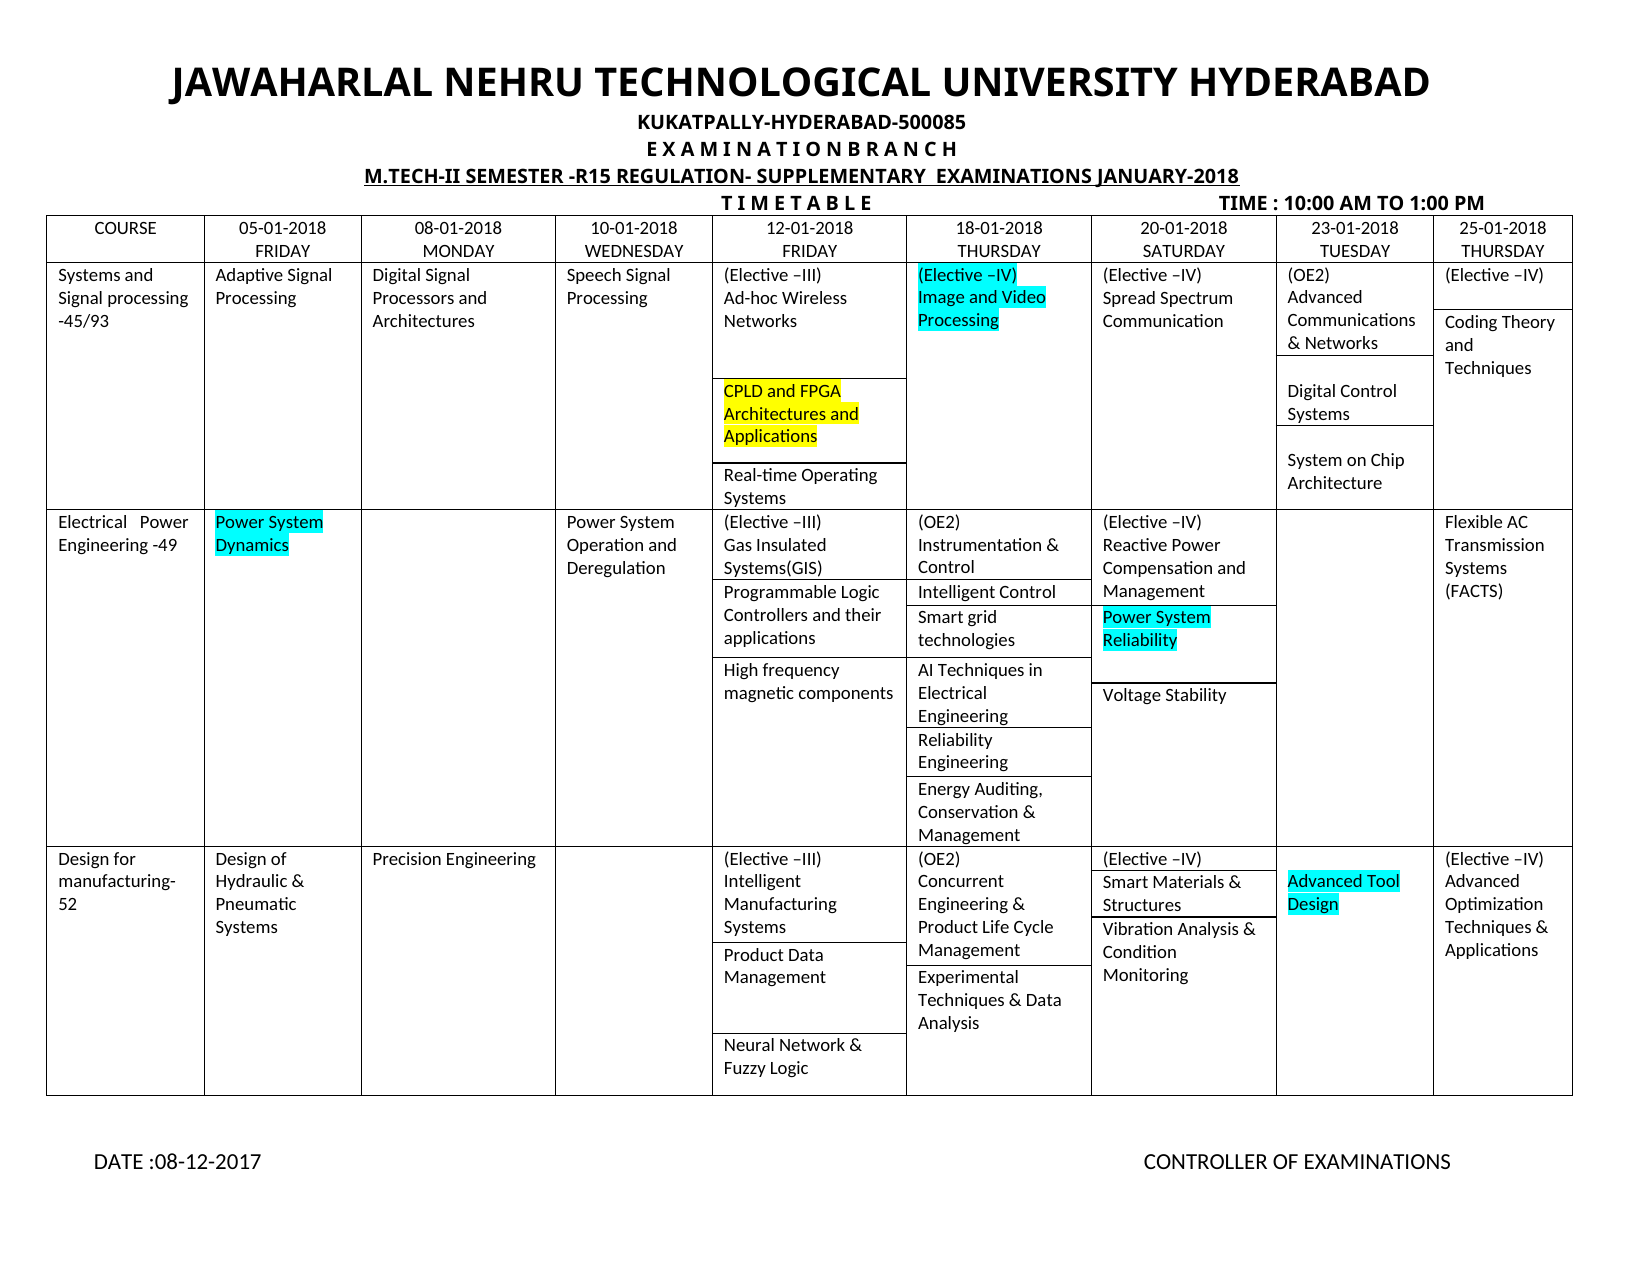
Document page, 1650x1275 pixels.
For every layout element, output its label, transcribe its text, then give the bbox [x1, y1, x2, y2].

table_cell Advanced Tool Design [1277, 847, 1433, 1094]
table_cell [1277, 510, 1433, 846]
table_cell Experimental Techniques & Data Analysis [907, 966, 1091, 1094]
table_cell (Elective –IV) [1434, 263, 1572, 309]
table_cell Design of Hydraulic & Pneumatic Systems [205, 847, 361, 1094]
table_cell (Elective –IV) Image and Video Processing [907, 263, 1091, 509]
table_cell Speech Signal Processing [556, 263, 712, 509]
text T I M E T A B L E TIME : 10:00 AM TO 1:00 PM [721, 189, 1584, 215]
table_cell Power System Reliability [1092, 606, 1276, 682]
table_cell Digital Signal Processors and Architectures [362, 263, 555, 509]
table_cell Coding Theory and Techniques [1434, 310, 1572, 509]
table_cell Digital Control Systems [1277, 356, 1433, 424]
table_cell Design for manufacturing-52 [47, 847, 204, 1094]
table_header 20-01-2018 SATURDAY [1092, 216, 1276, 262]
table_cell Power System Dynamics [205, 510, 361, 846]
table_cell High frequency magnetic components [713, 658, 906, 846]
table_cell (OE2) Instrumentation & Control [907, 510, 1091, 579]
text JAWAHARLAL NEHRU TECHNOLOGICAL UNIVERSITY HYDERABAD [19, 54, 1584, 108]
table_header COURSE [47, 216, 204, 262]
table_cell Programmable Logic Controllers and their applications [713, 580, 906, 657]
table_cell Power System Operation and Deregulation [556, 510, 712, 846]
table_cell (Elective –IV) Advanced Optimization Techniques & Applications [1434, 847, 1572, 1094]
text M.TECH-II SEMESTER -R15 REGULATION- SUPPLEMENTARY EXAMINATIONS JANUARY-2018 [19, 162, 1584, 189]
table_cell Reliability Engineering [907, 728, 1091, 776]
table_header 23-01-2018 TUESDAY [1277, 216, 1433, 262]
text DATE :08-12-2017 CONTROLLER OF EXAMINATIONS [19, 1137, 1584, 1178]
table_cell (Elective –IV) Reactive Power Compensation and Management [1092, 510, 1276, 604]
table_cell (Elective –IV) [1092, 847, 1276, 869]
table_cell Intelligent Control [907, 580, 1091, 604]
table_cell Vibration Analysis & Condition Monitoring [1092, 918, 1276, 1094]
table_header 08-01-2018 MONDAY [362, 216, 555, 262]
text E X A M I N A T I O N B R A N C H [19, 135, 1584, 162]
table_cell Electrical Power Engineering -49 [47, 510, 204, 846]
table_header 05-01-2018 FRIDAY [205, 216, 361, 262]
table_cell (OE2) Advanced Communications & Networks [1277, 263, 1433, 355]
table_cell Product Data Management [713, 943, 906, 1033]
table_header 25-01-2018 THURSDAY [1434, 216, 1572, 262]
table_cell AI Techniques in Electrical Engineering [907, 658, 1091, 727]
table_header 12-01-2018 FRIDAY [713, 216, 906, 262]
text KUKATPALLY-HYDERABAD-500085 [19, 108, 1584, 135]
table_cell Flexible AC Transmission Systems (FACTS) [1434, 510, 1572, 846]
table_cell Smart Materials & Structures [1092, 871, 1276, 916]
table_cell Systems and Signal processing -45/93 [47, 263, 204, 509]
table_header 10-01-2018 WEDNESDAY [556, 216, 712, 262]
table_cell Energy Auditing, Conservation & Management [907, 777, 1091, 846]
table_cell Real-time Operating Systems [713, 464, 906, 509]
table_header 18-01-2018 THURSDAY [907, 216, 1091, 262]
table_cell Voltage Stability [1092, 684, 1276, 846]
table_cell (Elective –III) Ad-hoc Wireless Networks [713, 263, 906, 378]
table_cell CPLD and FPGA Architectures and Applications [713, 379, 906, 462]
table_cell Precision Engineering [362, 847, 555, 1094]
table_cell Neural Network & Fuzzy Logic [713, 1034, 906, 1094]
table_cell (OE2) Concurrent Engineering & Product Life Cycle Management [907, 847, 1091, 965]
table_cell Adaptive Signal Processing [205, 263, 361, 509]
table_cell (Elective –III) Gas Insulated Systems(GIS) [713, 510, 906, 579]
table_cell [556, 847, 712, 1094]
table_cell Smart grid technologies [907, 606, 1091, 657]
table_cell (Elective –III) Intelligent Manufacturing Systems [713, 847, 906, 942]
table_cell System on Chip Architecture [1277, 426, 1433, 509]
table_cell (Elective –IV) Spread Spectrum Communication [1092, 263, 1276, 509]
table_cell [362, 510, 555, 846]
